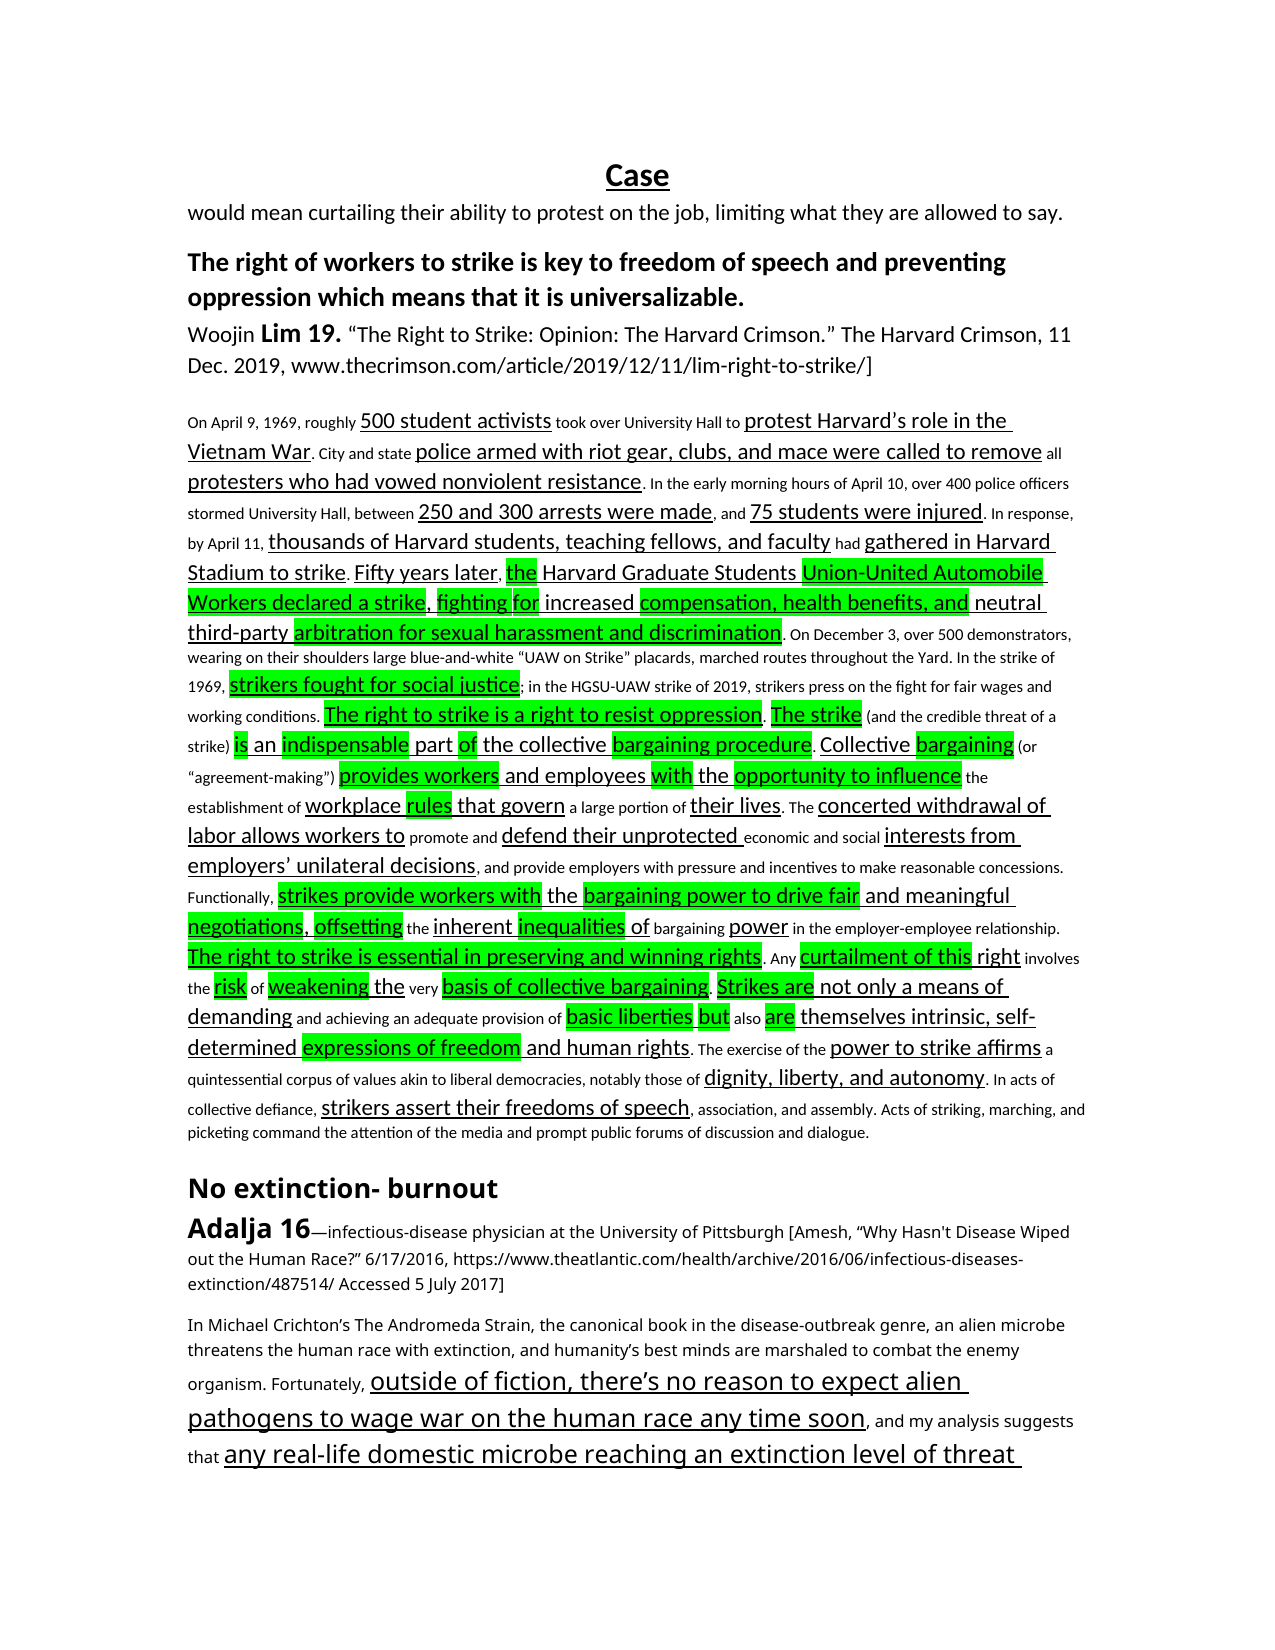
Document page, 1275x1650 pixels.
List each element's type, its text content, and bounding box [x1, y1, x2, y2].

subtitle The right of workers to strike is key to freedom of speech and preventing oppression which means that it is universalizable. [187, 245, 1087, 314]
text would mean curtailing their ability to protest on the job, limiting what they are allowed to say. [187, 198, 1087, 226]
subtitle Case [187, 154, 1087, 195]
subtitle No extinction- burnout [187, 1169, 1087, 1206]
text Adalja 16—infectious-disease physician at the University of Pittsburgh [Amesh, “Why Hasn't Disease Wiped out the Human Race?” 6/17/2016, https://www.theatlantic.com/health/archive/2016/06/infectious-diseases-extinction/487514/ Accessed 5 July 2017] [187, 1209, 1087, 1295]
text On April 9, 1969, roughly 500 student activists took over University Hall to protest Harvard’s role in the Vietnam War. City and state police armed with riot gear, clubs, and mace were called to remove all protesters who had vowed nonviolent resistance. In the early morning hours of April 10, over 400 police officers stormed University Hall, between 250 and 300 arrests were made, and 75 students were injured. In response, by April 11, thousands of Harvard students, teaching fellows, and faculty had gathered in Harvard Stadium to strike. Fifty years later, the Harvard Graduate Students Union-United Automobile Workers declared a strike, fighting for increased compensation, health benefits, and neutral third-party arbitration for sexual harassment and discrimination. On December 3, over 500 demonstrators, wearing on their shoulders large blue-and-white “UAW on Strike” placards, marched routes throughout the Yard. In the strike of 1969, strikers fought for social justice; in the HGSU-UAW strike of 2019, strikers press on the fight for fair wages and working conditions. The right to strike is a right to resist oppression. The strike (and the credible threat of a strike) is an indispensable part of the collective bargaining procedure. Collective bargaining (or “agreement-making”) provides workers and employees with the opportunity to influence the establishment of workplace rules that govern a large portion of their lives. The concerted withdrawal of labor allows workers to promote and defend their unprotected economic and social interests from employers’ unilateral decisions, and provide employers with pressure and incentives to make reasonable concessions. Functionally, strikes provide workers with the bargaining power to drive fair and meaningful negotiations, offsetting the inherent inequalities of bargaining power in the employer-employee relationship. The right to strike is essential in preserving and winning rights. Any curtailment of this right involves the risk of weakening the very basis of collective bargaining. Strikes are not only a means of demanding and achieving an adequate provision of basic liberties but also are themselves intrinsic, self-determined expressions of freedom and human rights. The exercise of the power to strike affirms a quintessential corpus of values akin to liberal democracies, notably those of dignity, liberty, and autonomy. In acts of collective defiance, strikers assert their freedoms of speech, association, and assembly. Acts of striking, marching, and picketing command the attention of the media and prompt public forums of discussion and dialogue. [187, 407, 1087, 1143]
text Woojin Lim 19. “The Right to Strike: Opinion: The Harvard Crimson.” The Harvard Crimson, 11 Dec. 2019, www.thecrimson.com/article/2019/12/11/lim-right-to-strike/] [187, 316, 1087, 379]
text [187, 1314, 1087, 1471]
